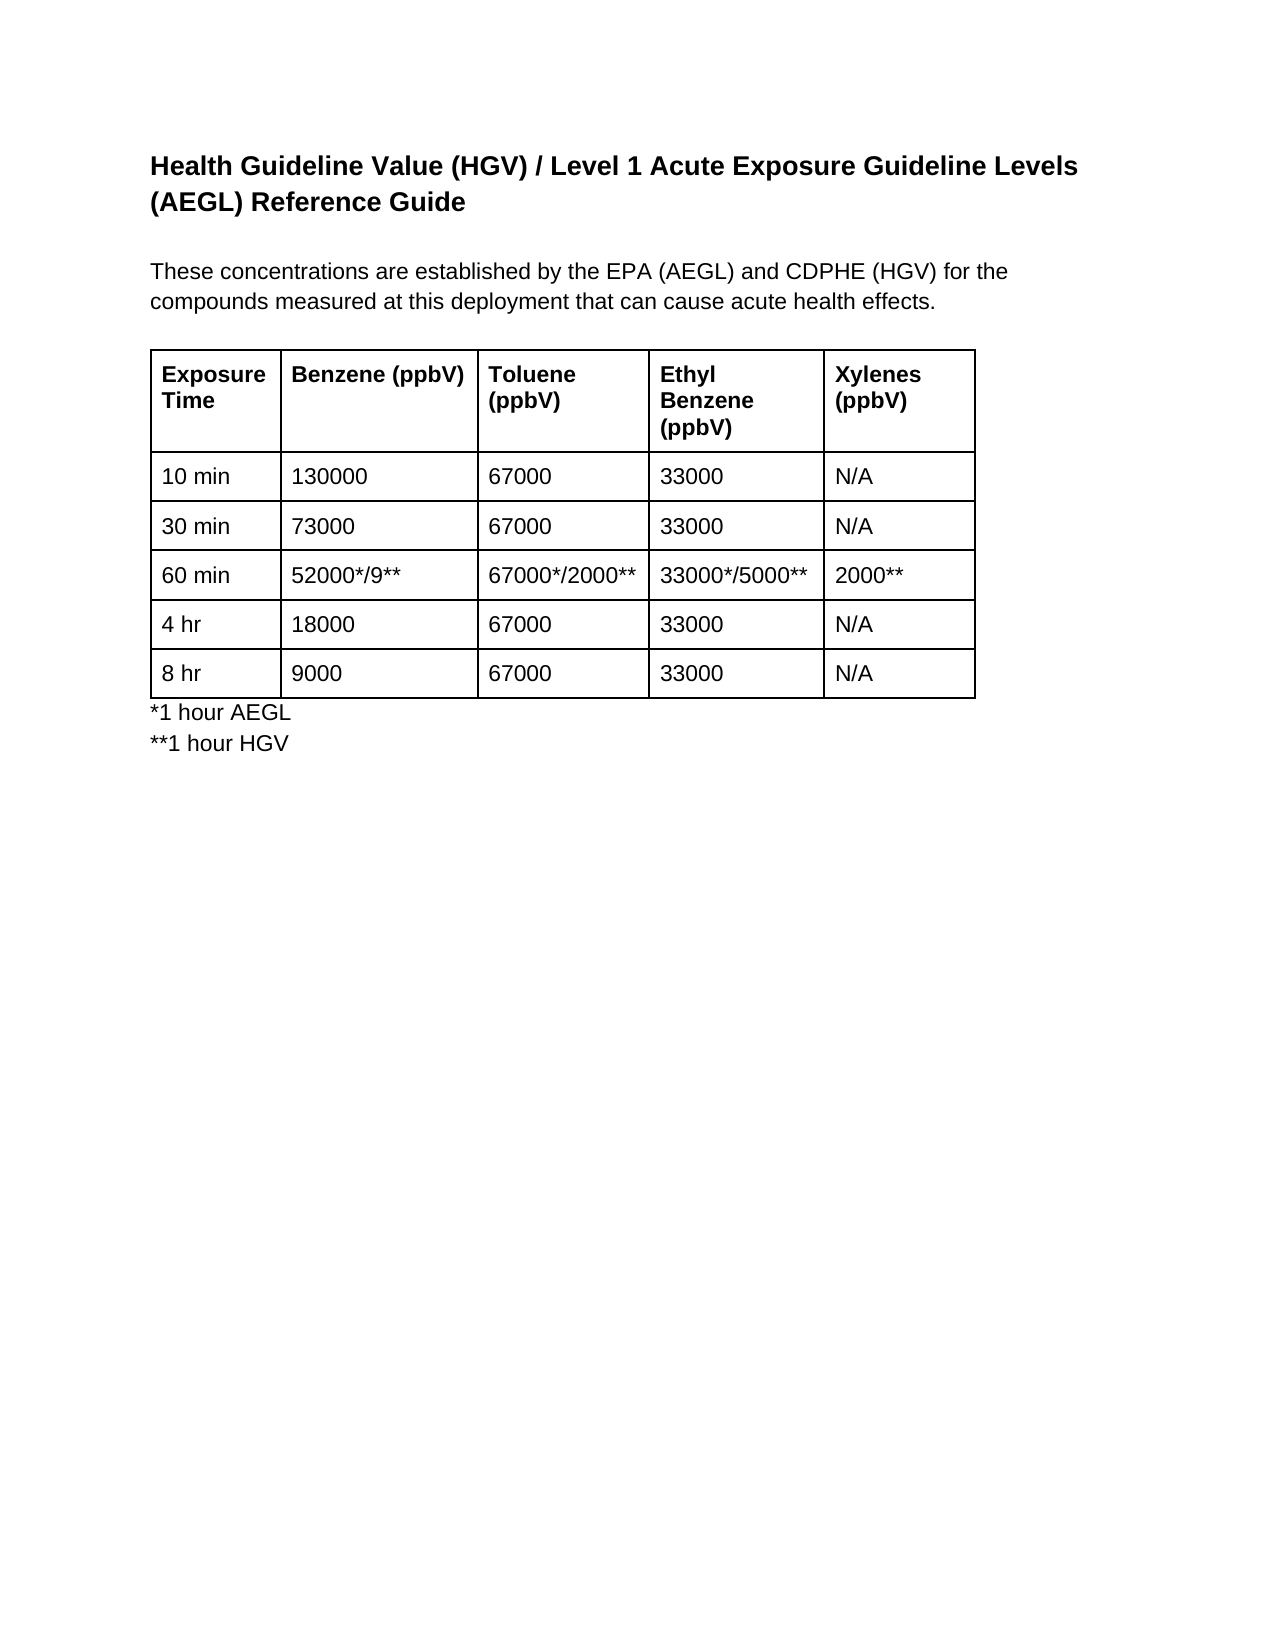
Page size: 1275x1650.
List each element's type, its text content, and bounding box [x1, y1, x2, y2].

table_cell 8 hr [152, 650, 280, 697]
table_cell 2000** [825, 551, 974, 599]
table_cell 52000*/9** [282, 551, 477, 599]
table_cell 67000 [479, 650, 648, 697]
table_cell 67000 [479, 453, 648, 500]
table_cell N/A [825, 502, 974, 549]
table_cell 30 min [152, 502, 280, 549]
table_header Xylenes (ppbV) [825, 351, 974, 451]
table_cell 4 hr [152, 601, 280, 648]
table_header Ethyl Benzene (ppbV) [650, 351, 823, 451]
table_cell 33000 [650, 502, 823, 549]
text *1 hour AEGL **1 hour HGV [150, 699, 1125, 756]
text These concentrations are established by the EPA (AEGL) and CDPHE (HGV) for the compounds measured at this deployment that can cause acute health effects. [150, 258, 1125, 314]
table_cell 33000 [650, 453, 823, 500]
table_header Exposure Time [152, 351, 280, 451]
table_header Benzene (ppbV) [282, 351, 477, 451]
table_cell 33000*/5000** [650, 551, 823, 599]
table_cell N/A [825, 650, 974, 697]
table_cell 33000 [650, 650, 823, 697]
table_cell 67000 [479, 502, 648, 549]
table_cell 9000 [282, 650, 477, 697]
table_cell N/A [825, 453, 974, 500]
table_header Toluene (ppbV) [479, 351, 648, 451]
text Health Guideline Value (HGV) / Level 1 Acute Exposure Guideline Levels (AEGL) Reference Guide [150, 150, 1125, 217]
table_cell 60 min [152, 551, 280, 599]
table_cell 10 min [152, 453, 280, 500]
table_cell 67000 [479, 601, 648, 648]
table_cell N/A [825, 601, 974, 648]
table_cell 73000 [282, 502, 477, 549]
table_cell 67000*/2000** [479, 551, 648, 599]
table_cell 33000 [650, 601, 823, 648]
table_cell 18000 [282, 601, 477, 648]
table_cell 130000 [282, 453, 477, 500]
